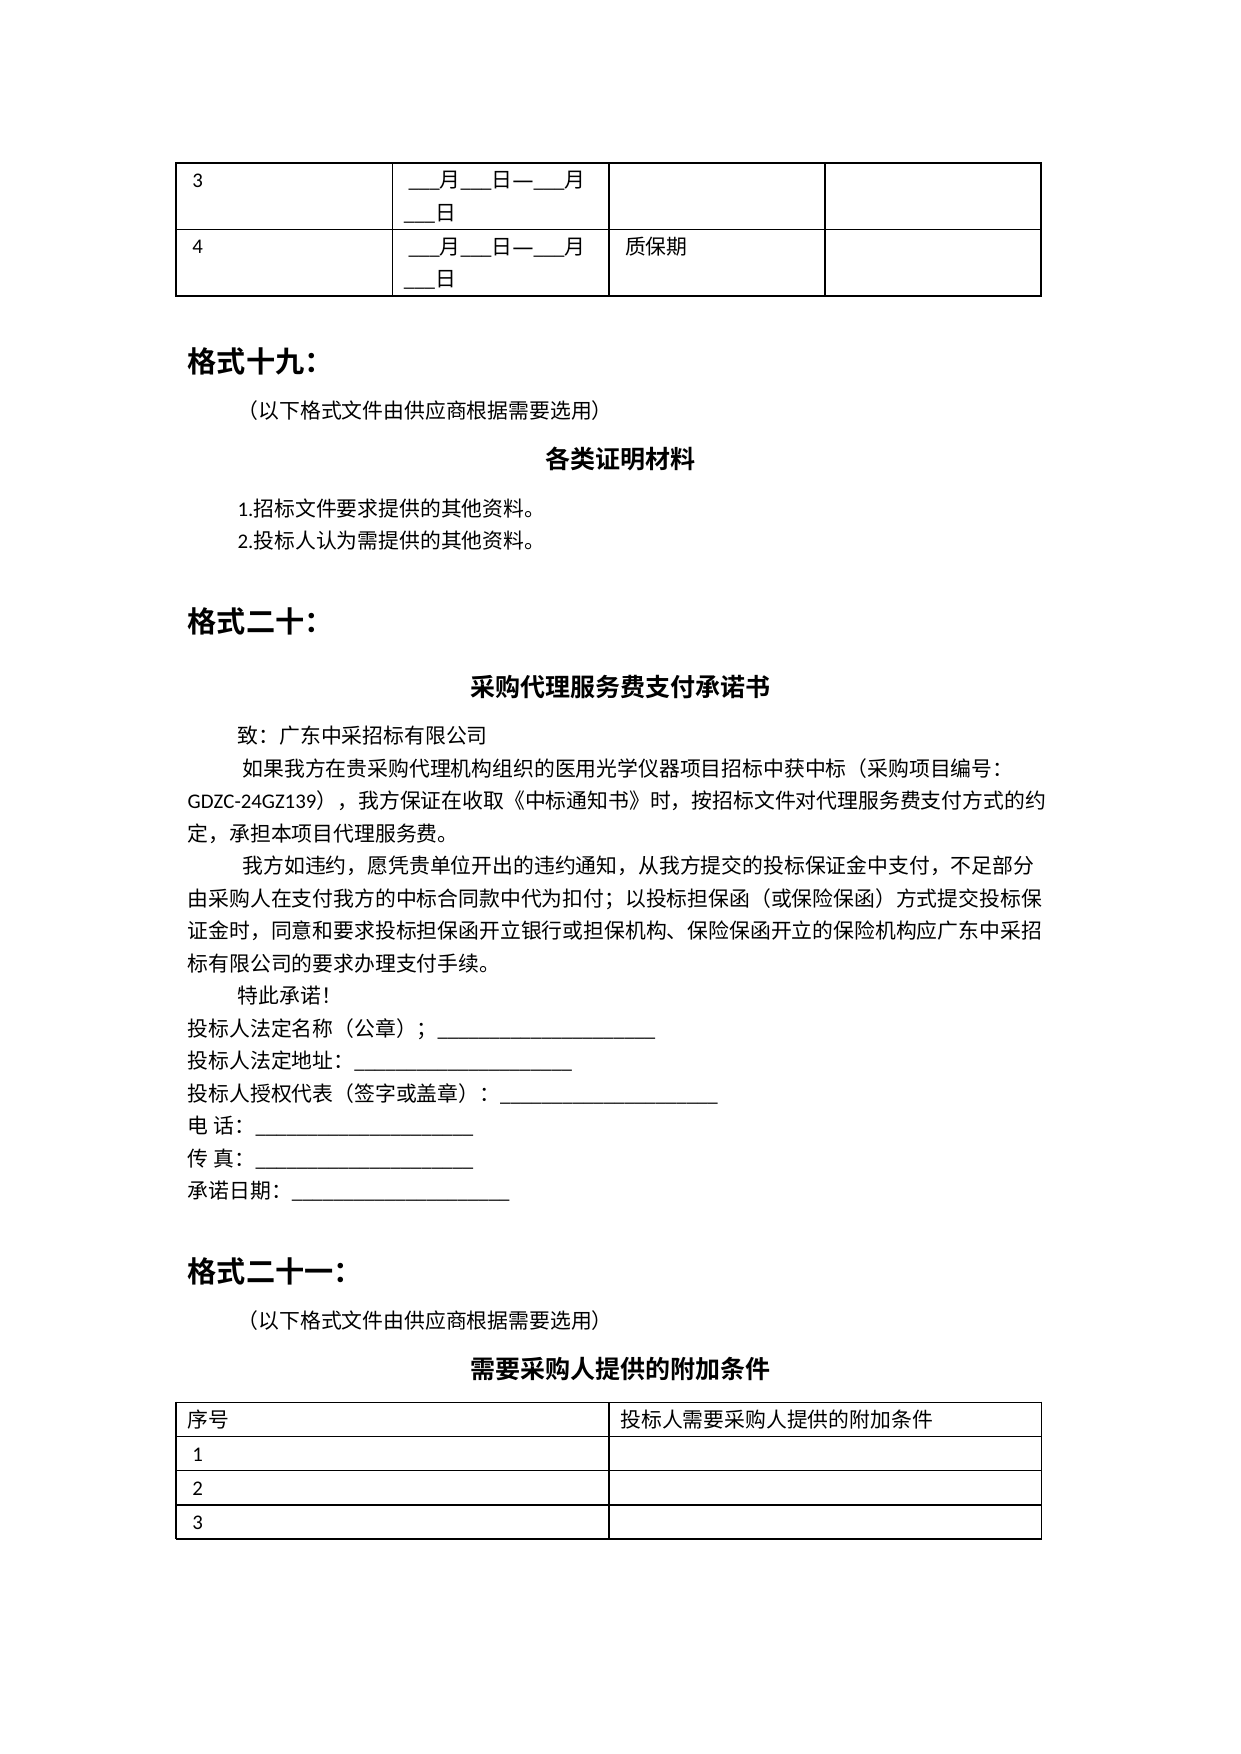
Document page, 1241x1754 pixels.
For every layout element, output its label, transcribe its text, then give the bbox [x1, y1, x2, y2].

text 需要采购人提供的附加条件 [187, 1337, 1053, 1402]
table_cell 1 [177, 1437, 608, 1470]
text 致：广东中采招标有限公司 [187, 719, 1053, 752]
table_cell [610, 164, 824, 228]
text 传 真：_____________________ [187, 1142, 1053, 1174]
table_header 投标人需要采购人提供的附加条件 [610, 1403, 1041, 1436]
table_cell [826, 230, 1040, 295]
text 投标人授权代表（签字或盖章）：_____________________ [187, 1077, 1053, 1109]
text 电 话：_____________________ [187, 1109, 1053, 1142]
text 承诺日期：_____________________ [187, 1174, 1053, 1207]
text 投标人法定地址：_____________________ [187, 1044, 1053, 1077]
table_cell 2 [177, 1471, 608, 1504]
table_cell 3 [177, 1506, 608, 1538]
table_cell ___月___日—___月___日 [393, 164, 608, 228]
table_cell [610, 1471, 1041, 1504]
table_cell [826, 164, 1040, 228]
text 如果我方在贵采购代理机构组织的医用光学仪器项目招标中获中标（采购项目编号：GDZC-24GZ139），我方保证在收取《中标通知书》时，按招标文件对代理服务费支付方式的约定，承担本项目代理服务费。 [187, 752, 1053, 849]
table_cell 4 [177, 230, 392, 295]
text 格式二十： [187, 589, 1053, 654]
text 采购代理服务费支付承诺书 [187, 654, 1053, 719]
text （以下格式文件由供应商根据需要选用） [187, 1304, 1053, 1337]
table_cell [610, 1437, 1041, 1470]
table_cell [610, 1506, 1041, 1538]
text 投标人法定名称（公章）；_____________________ [187, 1012, 1053, 1044]
table_cell ___月___日—___月___日 [393, 230, 608, 295]
table_header 序号 [177, 1403, 608, 1436]
text 各类证明材料 [187, 427, 1053, 492]
text 2.投标人认为需提供的其他资料。 [187, 524, 1053, 557]
text 格式十九： [187, 329, 1053, 394]
text 1.招标文件要求提供的其他资料。 [187, 492, 1053, 524]
text 特此承诺！ [187, 979, 1053, 1012]
table_cell 3 [177, 164, 392, 228]
text （以下格式文件由供应商根据需要选用） [187, 394, 1053, 427]
text 我方如违约，愿凭贵单位开出的违约通知，从我方提交的投标保证金中支付，不足部分由采购人在支付我方的中标合同款中代为扣付；以投标担保函（或保险保函）方式提交投标保证金时，同意和要求投标担保函开立银行或担保机构、保险保函开立的保险机构应广东中采招标有限公司的要求办理支付手续。 [187, 849, 1053, 979]
text 格式二十一： [187, 1239, 1053, 1304]
table_cell 质保期 [610, 230, 824, 295]
